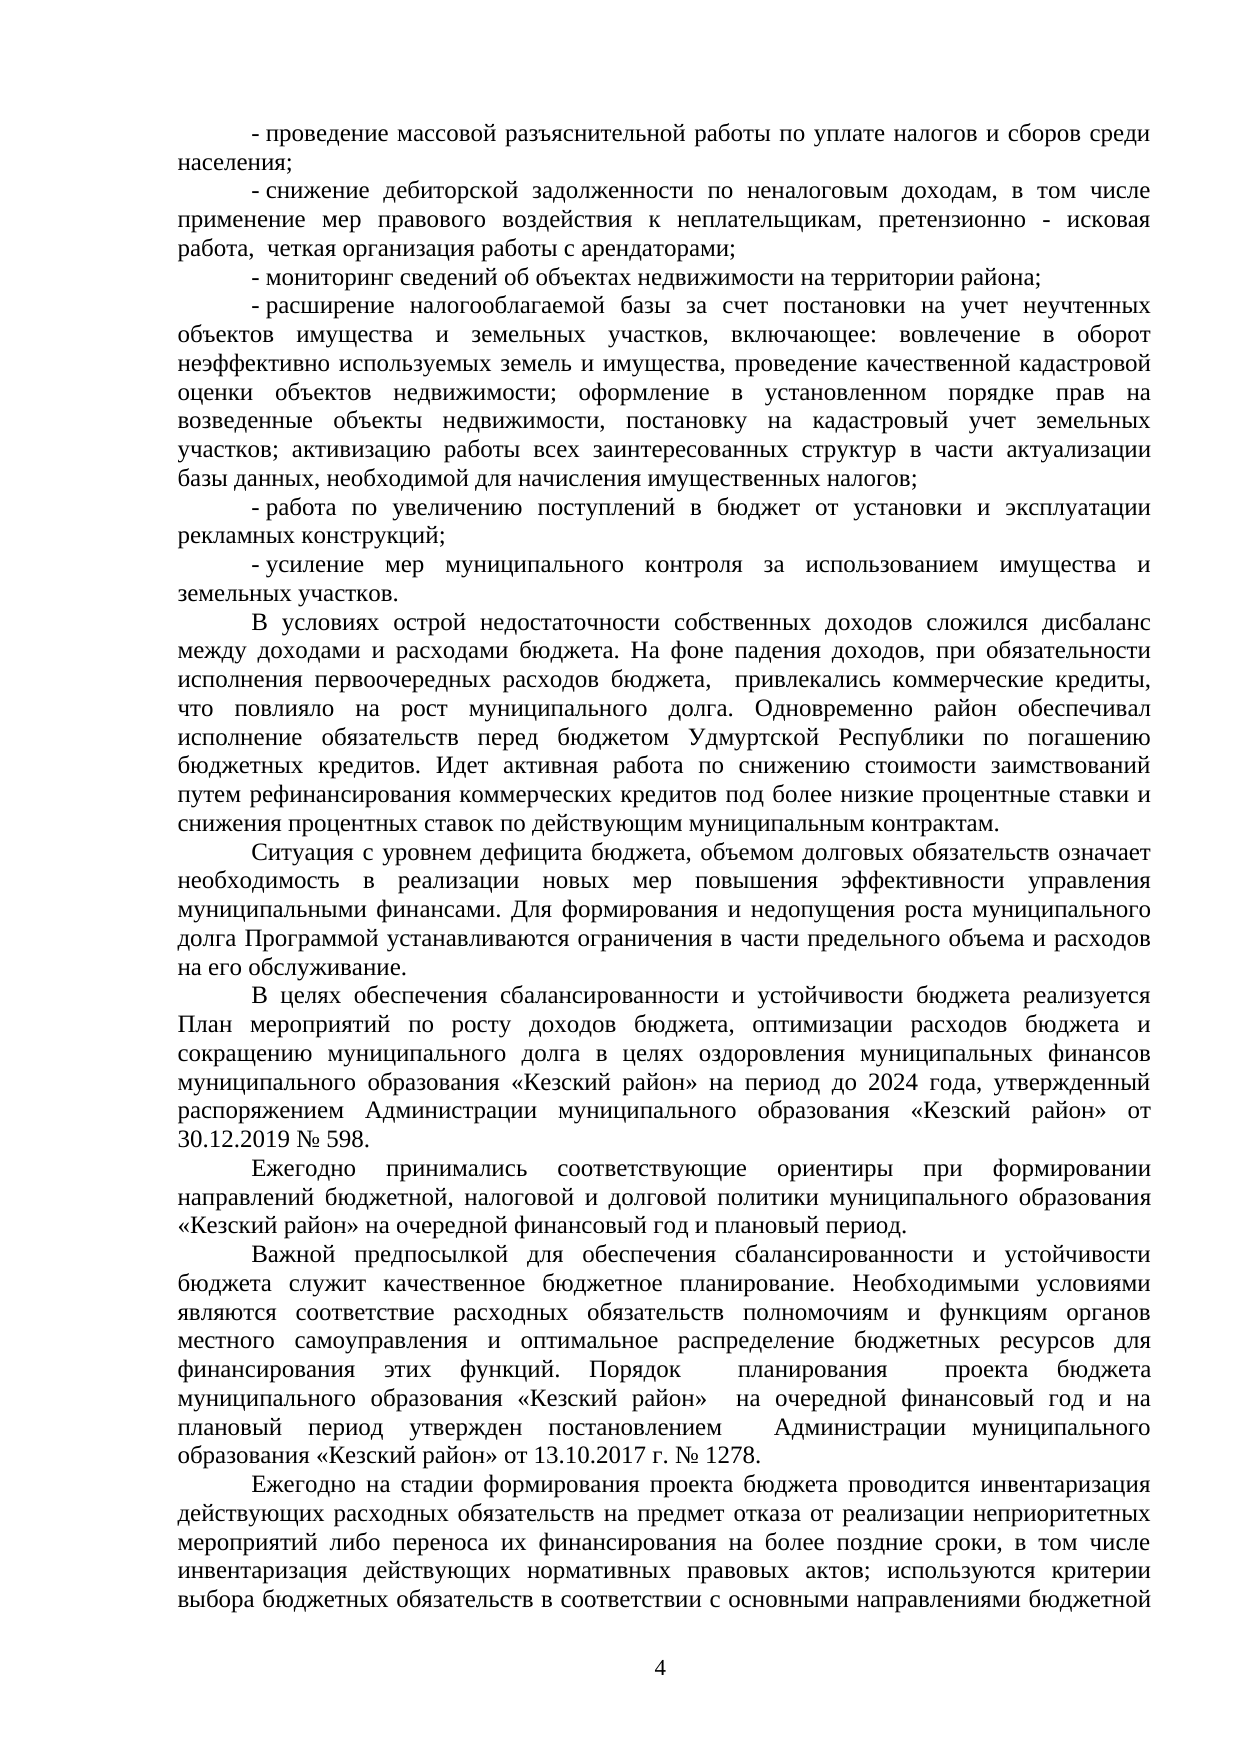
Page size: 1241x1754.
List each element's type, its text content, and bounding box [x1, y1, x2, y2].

text Важной предпосылкой для обеспечения сбалансированности и устойчивости бюджета служит качественное бюджетное планирование. Необходимыми условиями являются соответствие расходных обязательств полномочиям и функциям органов местного самоуправления и оптимальное распределение бюджетных ресурсов для финансирования этих функций. Порядок планирования проекта бюджета муниципального образования «Кезский район» на очередной финансовый год и на плановый период утвержден постановлением Администрации муниципального образования «Кезский район» от 13.10.2017 г. № 1278. [177, 1239, 1152, 1469]
text В условиях острой недостаточности собственных доходов сложился дисбаланс между доходами и расходами бюджета. На фоне падения доходов, при обязательности исполнения первоочередных расходов бюджета, привлекались коммерческие кредиты, что повлияло на рост муниципального долга. Одновременно район обеспечивал исполнение обязательств перед бюджетом Удмуртской Республики по погашению бюджетных кредитов. Идет активная работа по снижению стоимости заимствований путем рефинансирования коммерческих кредитов под более низкие процентные ставки и снижения процентных ставок по действующим муниципальным контрактам. [177, 607, 1152, 837]
text - проведение массовой разъяснительной работы по уплате налогов и сборов среди населения; [177, 118, 1152, 176]
text Ситуация с уровнем дефицита бюджета, объемом долговых обязательств означает необходимость в реализации новых мер повышения эффективности управления муниципальными финансами. Для формирования и недопущения роста муниципального долга Программой устанавливаются ограничения в части предельного объема и расходов на его обслуживание. [177, 837, 1152, 981]
text Ежегодно принимались соответствующие ориентиры при формировании направлений бюджетной, налоговой и долговой политики муниципального образования «Кезский район» на очередной финансовый год и плановый период. [177, 1153, 1152, 1239]
text - усиление мер муниципального контроля за использованием имущества и земельных участков. [177, 549, 1152, 607]
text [177, 1469, 1152, 1613]
text В целях обеспечения сбалансированности и устойчивости бюджета реализуется План мероприятий по росту доходов бюджета, оптимизации расходов бюджета и сокращению муниципального долга в целях оздоровления муниципальных финансов муниципального образования «Кезский район» на период до 2024 года, утвержденный распоряжением Администрации муниципального образования «Кезский район» от 30.12.2019 № 598. [177, 981, 1152, 1153]
text - мониторинг сведений об объектах недвижимости на территории района; [177, 262, 1152, 291]
text - работа по увеличению поступлений в бюджет от установки и эксплуатации рекламных конструкций; [177, 492, 1152, 549]
text - расширение налогооблагаемой базы за счет постановки на учет неучтенных объектов имущества и земельных участков, включающее: вовлечение в оборот неэффективно используемых земель и имущества, проведение качественной кадастровой оценки объектов недвижимости; оформление в установленном порядке прав на возведенные объекты недвижимости, постановку на кадастровый учет земельных участков; активизацию работы всех заинтересованных структур в части актуализации базы данных, необходимой для начисления имущественных налогов; [177, 291, 1152, 492]
text - снижение дебиторской задолженности по неналоговым доходам, в том числе применение мер правового воздействия к неплательщикам, претензионно - исковая работа, четкая организация работы с арендаторами; [177, 176, 1152, 262]
